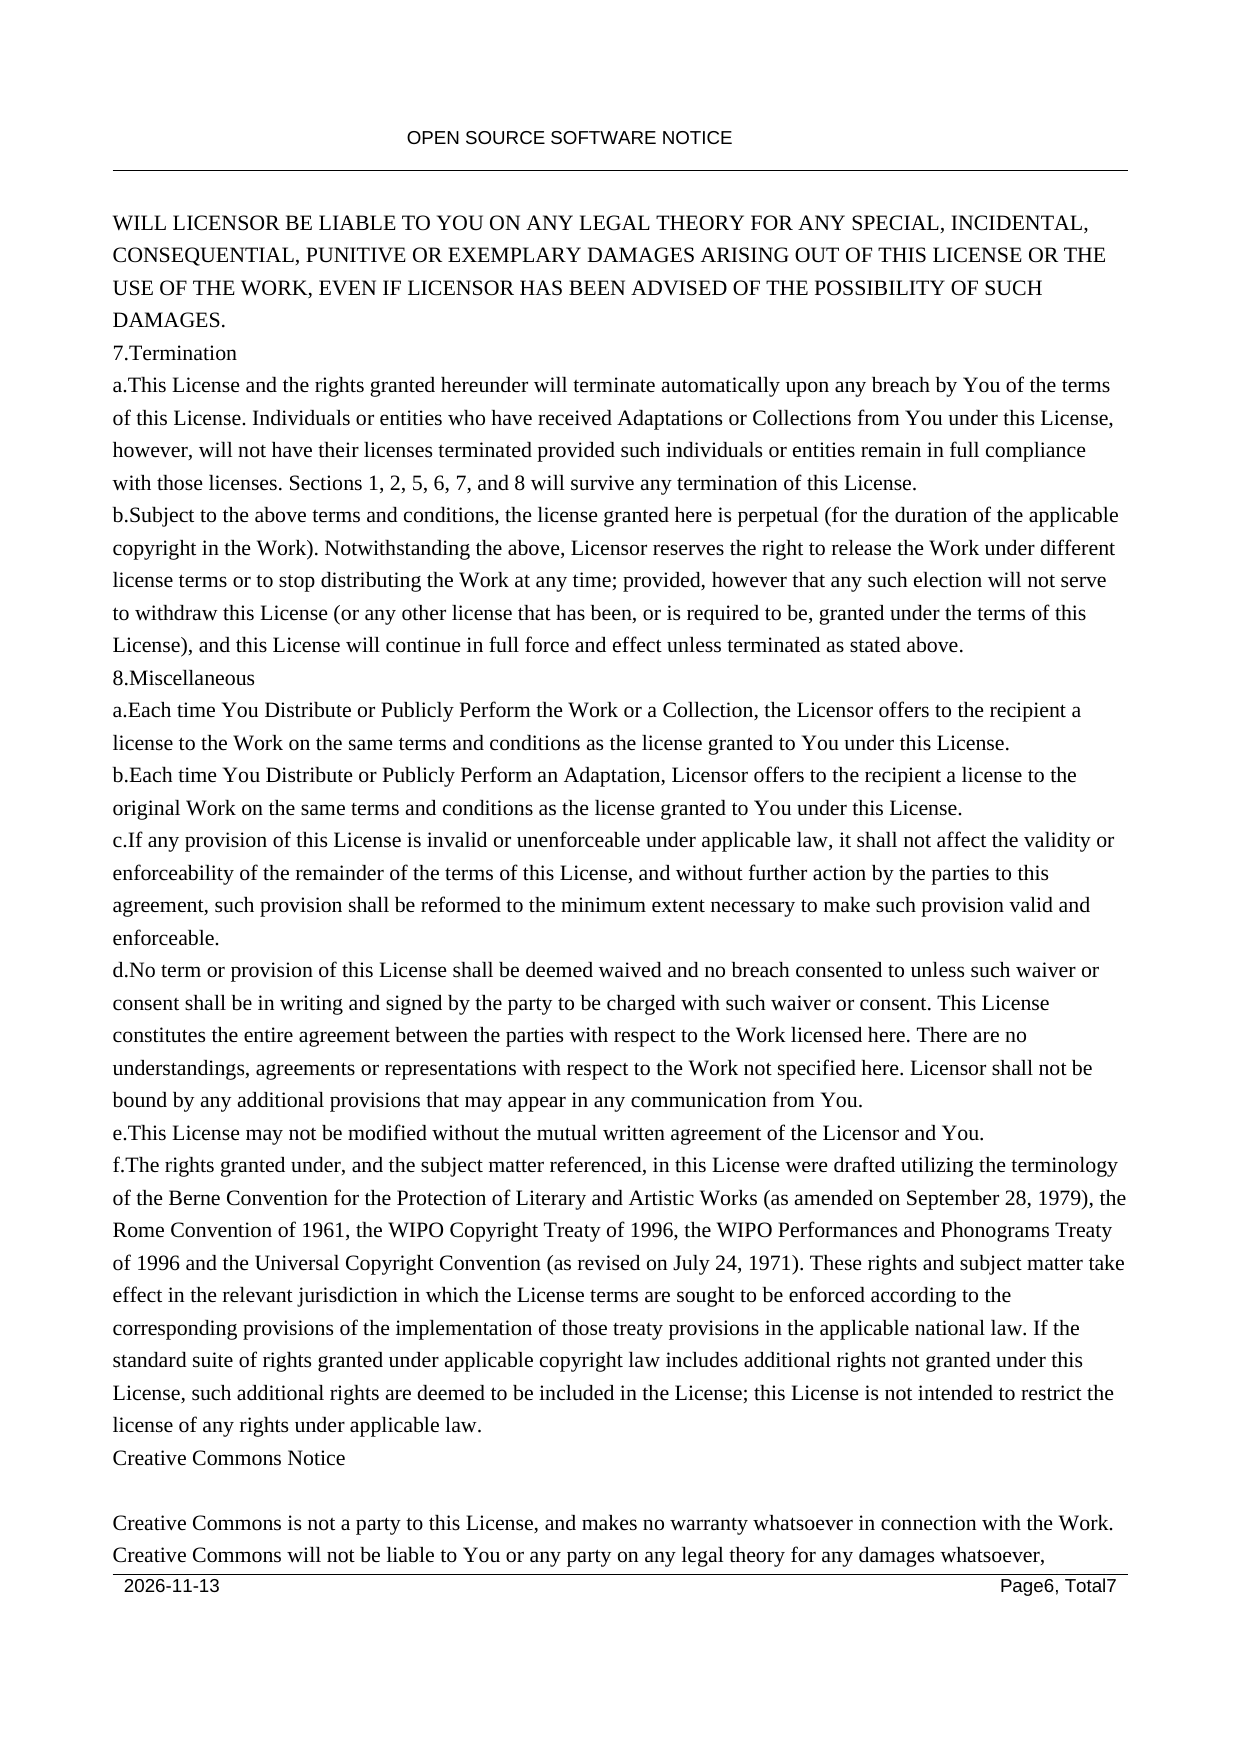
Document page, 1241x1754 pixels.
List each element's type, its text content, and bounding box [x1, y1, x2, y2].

text b.Each time You Distribute or Publicly Perform an Adaptation, Licensor offers to the recipient a license to the original Work on the same terms and conditions as the license granted to You under this License. [112, 759, 1128, 824]
text 8.Miscellaneous [112, 661, 1128, 694]
text 7.Termination [112, 336, 1128, 369]
text d.No term or provision of this License shall be deemed waived and no breach consented to unless such waiver or consent shall be in writing and signed by the party to be charged with such waiver or consent. This License constitutes the entire agreement between the parties with respect to the Work licensed here. There are no understandings, agreements or representations with respect to the Work not specified here. Licensor shall not be bound by any additional provisions that may appear in any communication from You. [112, 954, 1128, 1116]
text e.This License may not be modified without the mutual written agreement of the Licensor and You. [112, 1116, 1128, 1149]
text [112, 1506, 1128, 1571]
text Creative Commons Notice [112, 1441, 1128, 1474]
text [112, 206, 1128, 336]
text c.If any provision of this License is invalid or unenforceable under applicable law, it shall not affect the validity or enforceability of the remainder of the terms of this License, and without further action by the parties to this agreement, such provision shall be reformed to the minimum extent necessary to make such provision valid and enforceable. [112, 824, 1128, 954]
text a.Each time You Distribute or Publicly Perform the Work or a Collection, the Licensor offers to the recipient a license to the Work on the same terms and conditions as the license granted to You under this License. [112, 694, 1128, 759]
text b.Subject to the above terms and conditions, the license granted here is perpetual (for the duration of the applicable copyright in the Work). Notwithstanding the above, Licensor reserves the right to release the Work under different license terms or to stop distributing the Work at any time; provided, however that any such election will not serve to withdraw this License (or any other license that has been, or is required to be, granted under the terms of this License), and this License will continue in full force and effect unless terminated as stated above. [112, 499, 1128, 661]
text a.This License and the rights granted hereunder will terminate automatically upon any breach by You of the terms of this License. Individuals or entities who have received Adaptations or Collections from You under this License, however, will not have their licenses terminated provided such individuals or entities remain in full compliance with those licenses. Sections 1, 2, 5, 6, 7, and 8 will survive any termination of this License. [112, 369, 1128, 499]
text f.The rights granted under, and the subject matter referenced, in this License were drafted utilizing the terminology of the Berne Convention for the Protection of Literary and Artistic Works (as amended on September 28, 1979), the Rome Convention of 1961, the WIPO Copyright Treaty of 1996, the WIPO Performances and Phonograms Treaty of 1996 and the Universal Copyright Convention (as revised on July 24, 1971). These rights and subject matter take effect in the relevant jurisdiction in which the License terms are sought to be enforced according to the corresponding provisions of the implementation of those treaty provisions in the applicable national law. If the standard suite of rights granted under applicable copyright law includes additional rights not granted under this License, such additional rights are deemed to be included in the License; this License is not intended to restrict the license of any rights under applicable law. [112, 1149, 1128, 1441]
